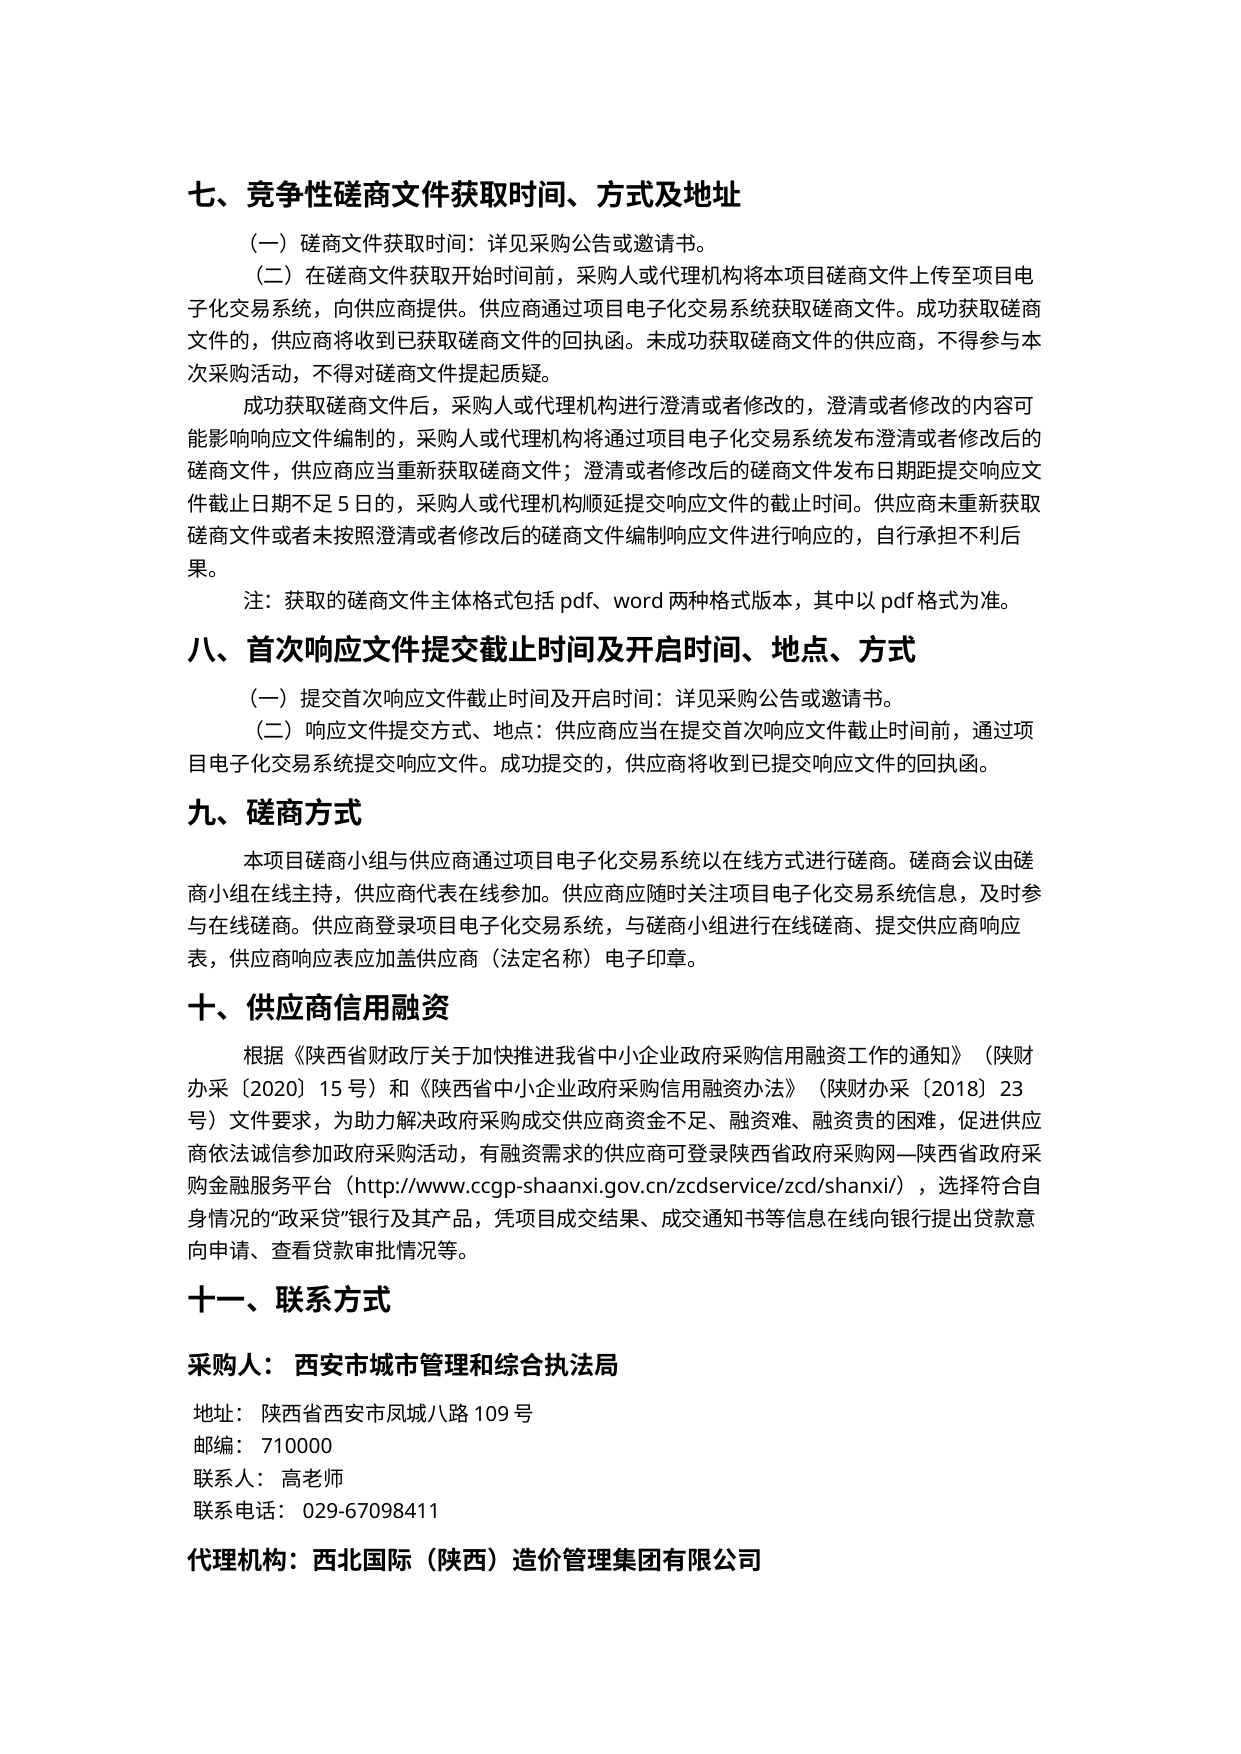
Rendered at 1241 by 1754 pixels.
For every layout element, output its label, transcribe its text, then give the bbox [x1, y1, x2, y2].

text （二）响应文件提交方式、地点：供应商应当在提交首次响应文件截止时间前，通过项目电子化交易系统提交响应文件。成功提交的，供应商将收到已提交响应文件的回执函。 [187, 714, 1053, 779]
text 根据《陕西省财政厅关于加快推进我省中小企业政府采购信用融资工作的通知》（陕财办采〔2020〕15 号）和《陕西省中小企业政府采购信用融资办法》（陕财办采〔2018〕23 号）文件要求，为助力解决政府采购成交供应商资金不足、融资难、融资贵的困难，促进供应商依法诚信参加政府采购活动，有融资需求的供应商可登录陕西省政府采购网—陕西省政府采购金融服务平台（http://www.ccgp-shaanxi.gov.cn/zcdservice/zcd/shanxi/），选择符合自身情况的“政采贷”银行及其产品，凭项目成交结果、成交通知书等信息在线向银行提出贷款意向申请、查看贷款审批情况等。 [187, 1039, 1053, 1267]
text 邮编： 710000 [187, 1429, 1053, 1462]
text 七、竞争性磋商文件获取时间、方式及地址 [187, 162, 1053, 227]
text （一）磋商文件获取时间：详见采购公告或邀请书。 [187, 227, 1053, 259]
text 本项目磋商小组与供应商通过项目电子化交易系统以在线方式进行磋商。磋商会议由磋商小组在线主持，供应商代表在线参加。供应商应随时关注项目电子化交易系统信息，及时参与在线磋商。供应商登录项目电子化交易系统，与磋商小组进行在线磋商、提交供应商响应表，供应商响应表应加盖供应商（法定名称）电子印章。 [187, 844, 1053, 974]
text 代理机构：西北国际（陕西）造价管理集团有限公司 [187, 1527, 1053, 1592]
text 十一、联系方式 [187, 1267, 1053, 1332]
text 成功获取磋商文件后，采购人或代理机构进行澄清或者修改的，澄清或者修改的内容可能影响响应文件编制的，采购人或代理机构将通过项目电子化交易系统发布澄清或者修改后的磋商文件，供应商应当重新获取磋商文件；澄清或者修改后的磋商文件发布日期距提交响应文件截止日期不足5日的，采购人或代理机构顺延提交响应文件的截止时间。供应商未重新获取磋商文件或者未按照澄清或者修改后的磋商文件编制响应文件进行响应的，自行承担不利后果。 [187, 389, 1053, 584]
text （一）提交首次响应文件截止时间及开启时间：详见采购公告或邀请书。 [187, 682, 1053, 714]
text 八、首次响应文件提交截止时间及开启时间、地点、方式 [187, 617, 1053, 682]
text 九、磋商方式 [187, 779, 1053, 844]
text 联系人： 高老师 [187, 1462, 1053, 1494]
text 采购人： 西安市城市管理和综合执法局 [187, 1332, 1053, 1397]
text （二）在磋商文件获取开始时间前，采购人或代理机构将本项目磋商文件上传至项目电子化交易系统，向供应商提供。供应商通过项目电子化交易系统获取磋商文件。成功获取磋商文件的，供应商将收到已获取磋商文件的回执函。未成功获取磋商文件的供应商，不得参与本次采购活动，不得对磋商文件提起质疑。 [187, 259, 1053, 389]
text 地址： 陕西省西安市凤城八路109号 [187, 1397, 1053, 1429]
text 联系电话： 029-67098411 [187, 1494, 1053, 1527]
text 十、供应商信用融资 [187, 974, 1053, 1039]
text 注：获取的磋商文件主体格式包括pdf、word两种格式版本，其中以pdf格式为准。 [187, 584, 1053, 617]
